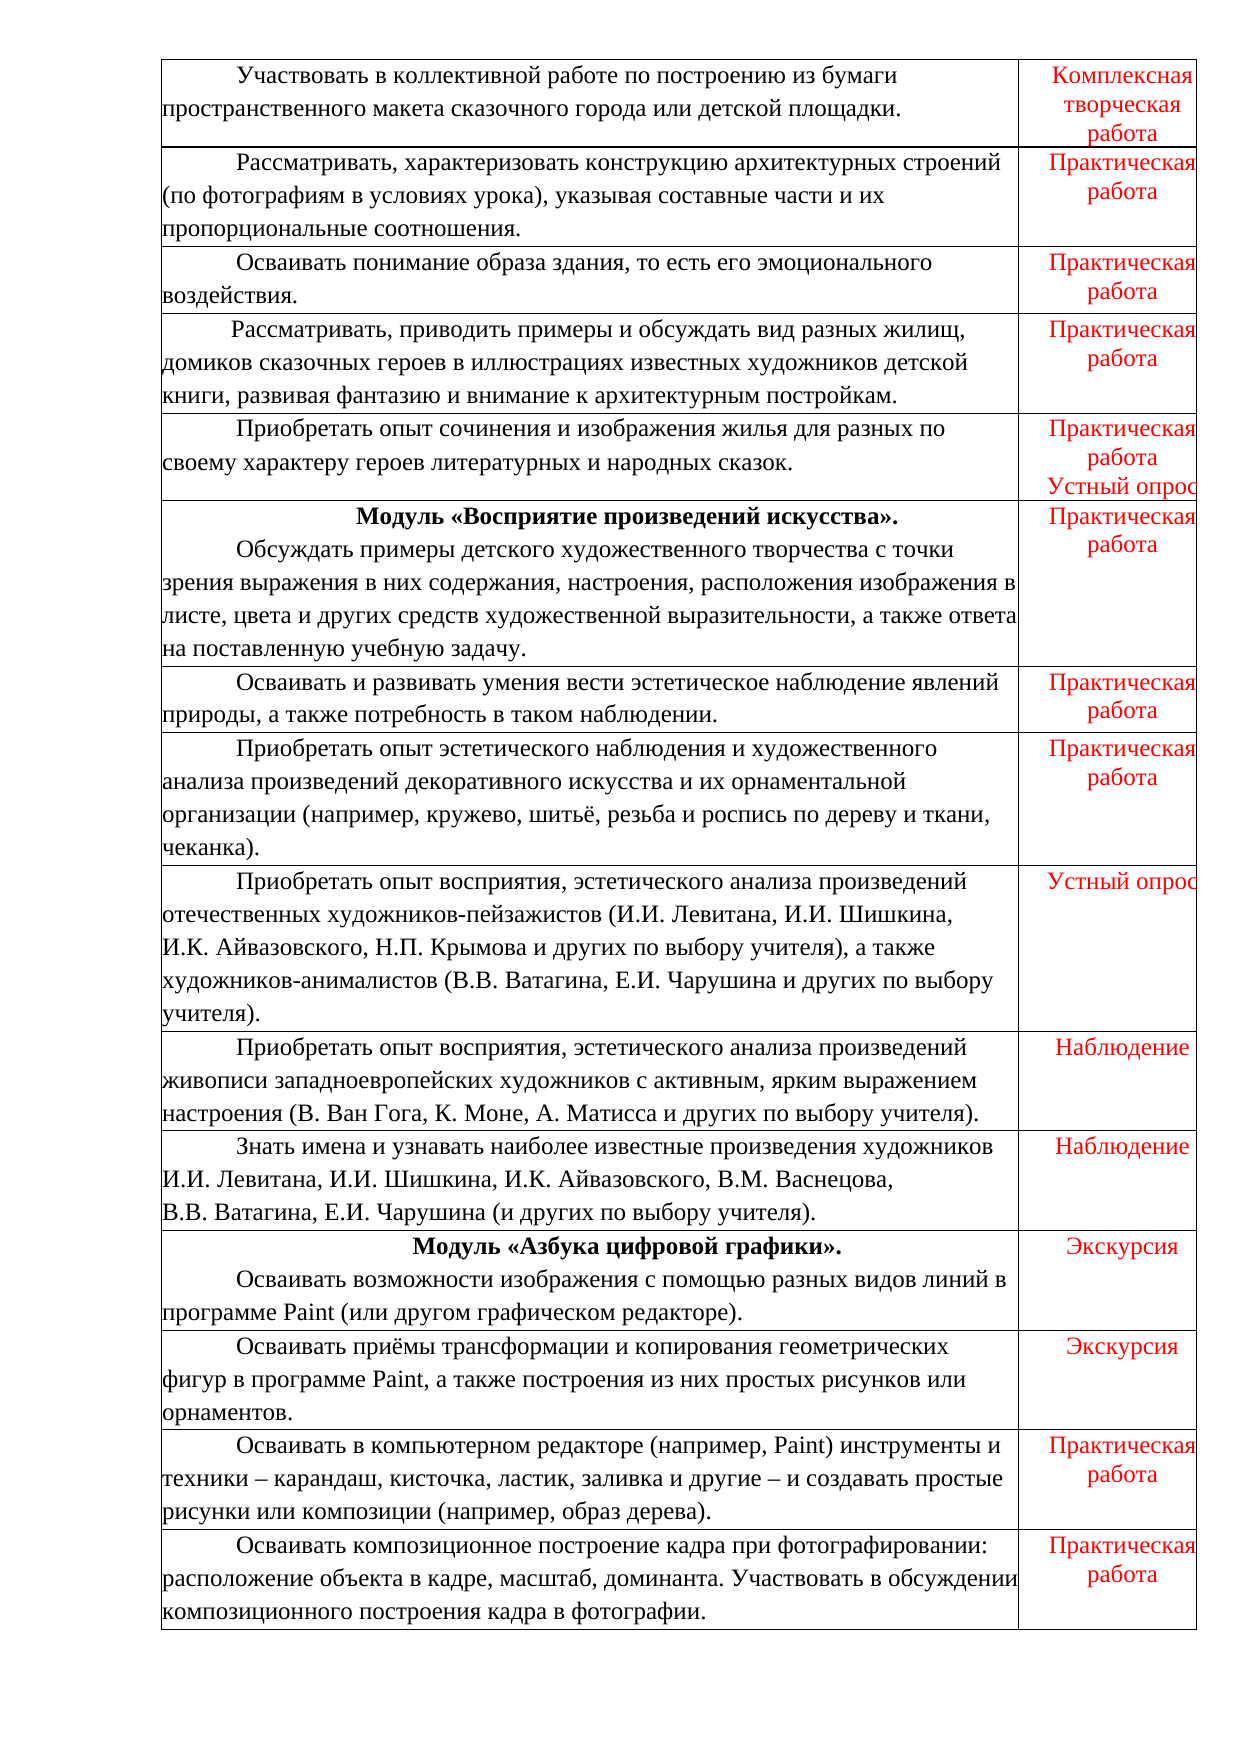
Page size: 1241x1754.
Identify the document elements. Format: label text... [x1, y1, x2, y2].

table_cell Практическая работа [1019, 667, 1196, 732]
table_cell Практическая работа [1019, 148, 1196, 246]
table_cell Наблюдение [1019, 1131, 1196, 1230]
table_cell Экскурсия [1019, 1331, 1196, 1429]
table_cell Осваивать композиционное построение кадра при фотографировании: расположение объекта в кадре, масштаб, доминанта. Участвовать в обсуждении композиционного построения кадра в фотографии. [162, 1530, 1018, 1629]
table_cell Практическая работа [1019, 1430, 1196, 1529]
table_cell Осваивать приёмы трансформации и копирования геометрических фигур в программе Paint, а также построения из них простых рисунков или орнаментов. [162, 1331, 1018, 1429]
table_cell Экскурсия [1019, 1231, 1196, 1330]
table_cell Наблюдение [1019, 1032, 1196, 1130]
table_cell Участвовать в коллективной работе по построению из бумаги пространственного макета сказочного города или детской площадки. [162, 60, 1018, 146]
table_cell Устный опрос [1019, 866, 1196, 1031]
table_cell Осваивать и развивать умения вести эстетическое наблюдение явлений природы, а также потребность в таком наблюдении. [162, 667, 1018, 732]
table_cell Приобретать опыт восприятия, эстетического анализа произведений отечественных художников-пейзажистов (И.И. Левитана, И.И. Шишкина, И.К. Айвазовского, Н.П. Крымова и других по выбору учителя), а также художников-анималистов (В.В. Ватагина, Е.И. Чарушина и других по выбору учителя). [162, 866, 1018, 1031]
table_cell Практическая работа [1019, 1530, 1196, 1629]
table_cell Приобретать опыт сочинения и изображения жилья для разных по своему характеру героев литературных и народных сказок. [162, 414, 1018, 500]
table_cell Практическая работа [1019, 733, 1196, 865]
table_cell Рассматривать, приводить примеры и обсуждать вид разных жилищ, домиков сказочных героев в иллюстрациях известных художников детской книги, развивая фантазию и внимание к архитектурным постройкам. [162, 314, 1018, 412]
table_cell Комплексная творческая работа [1019, 60, 1196, 146]
table_cell Приобретать опыт эстетического наблюдения и художественного анализа произведений декоративного искусства и их орнаментальной организации (например, кружево, шитьё, резьба и роспись по дереву и ткани, чеканка). [162, 733, 1018, 865]
table_cell Рассматривать, характеризовать конструкцию архитектурных строений (по фотографиям в условиях урока), указывая составные части и их пропорциональные соотношения. [162, 148, 1018, 246]
table_cell Практическая работа [1019, 501, 1196, 666]
table_cell Практическая работа [1019, 247, 1196, 313]
table_cell Приобретать опыт восприятия, эстетического анализа произведений живописи западноевропейских художников с активным, ярким выражением настроения (В. Ван Гога, К. Моне, А. Матисса и других по выбору учителя). [162, 1032, 1018, 1130]
table_cell Знать имена и узнавать наиболее известные произведения художников И.И. Левитана, И.И. Шишкина, И.К. Айвазовского, В.М. Васнецова, В.В. Ватагина, Е.И. Чарушина (и других по выбору учителя). [162, 1131, 1018, 1230]
table_cell Модуль «Восприятие произведений искусства». Обсуждать примеры детского художественного творчества с точки зрения выражения в них содержания, настроения, расположения изображения в листе, цвета и других средств художественной выразительности, а также ответа на поставленную учебную задачу. [162, 501, 1018, 666]
table_cell Осваивать в компьютерном редакторе (например, Paint) инструменты и техники – карандаш, кисточка, ластик, заливка и другие – и создавать простые рисунки или композиции (например, образ дерева). [162, 1430, 1018, 1529]
table_cell Практическая работа [1019, 314, 1196, 412]
table_cell Модуль «Азбука цифровой графики». Осваивать возможности изображения с помощью разных видов линий в программе Paint (или другом графическом редакторе). [162, 1231, 1018, 1330]
table_cell Осваивать понимание образа здания, то есть его эмоционального воздействия. [162, 247, 1018, 313]
table_cell Практическая работа Устный опрос [1019, 414, 1196, 500]
